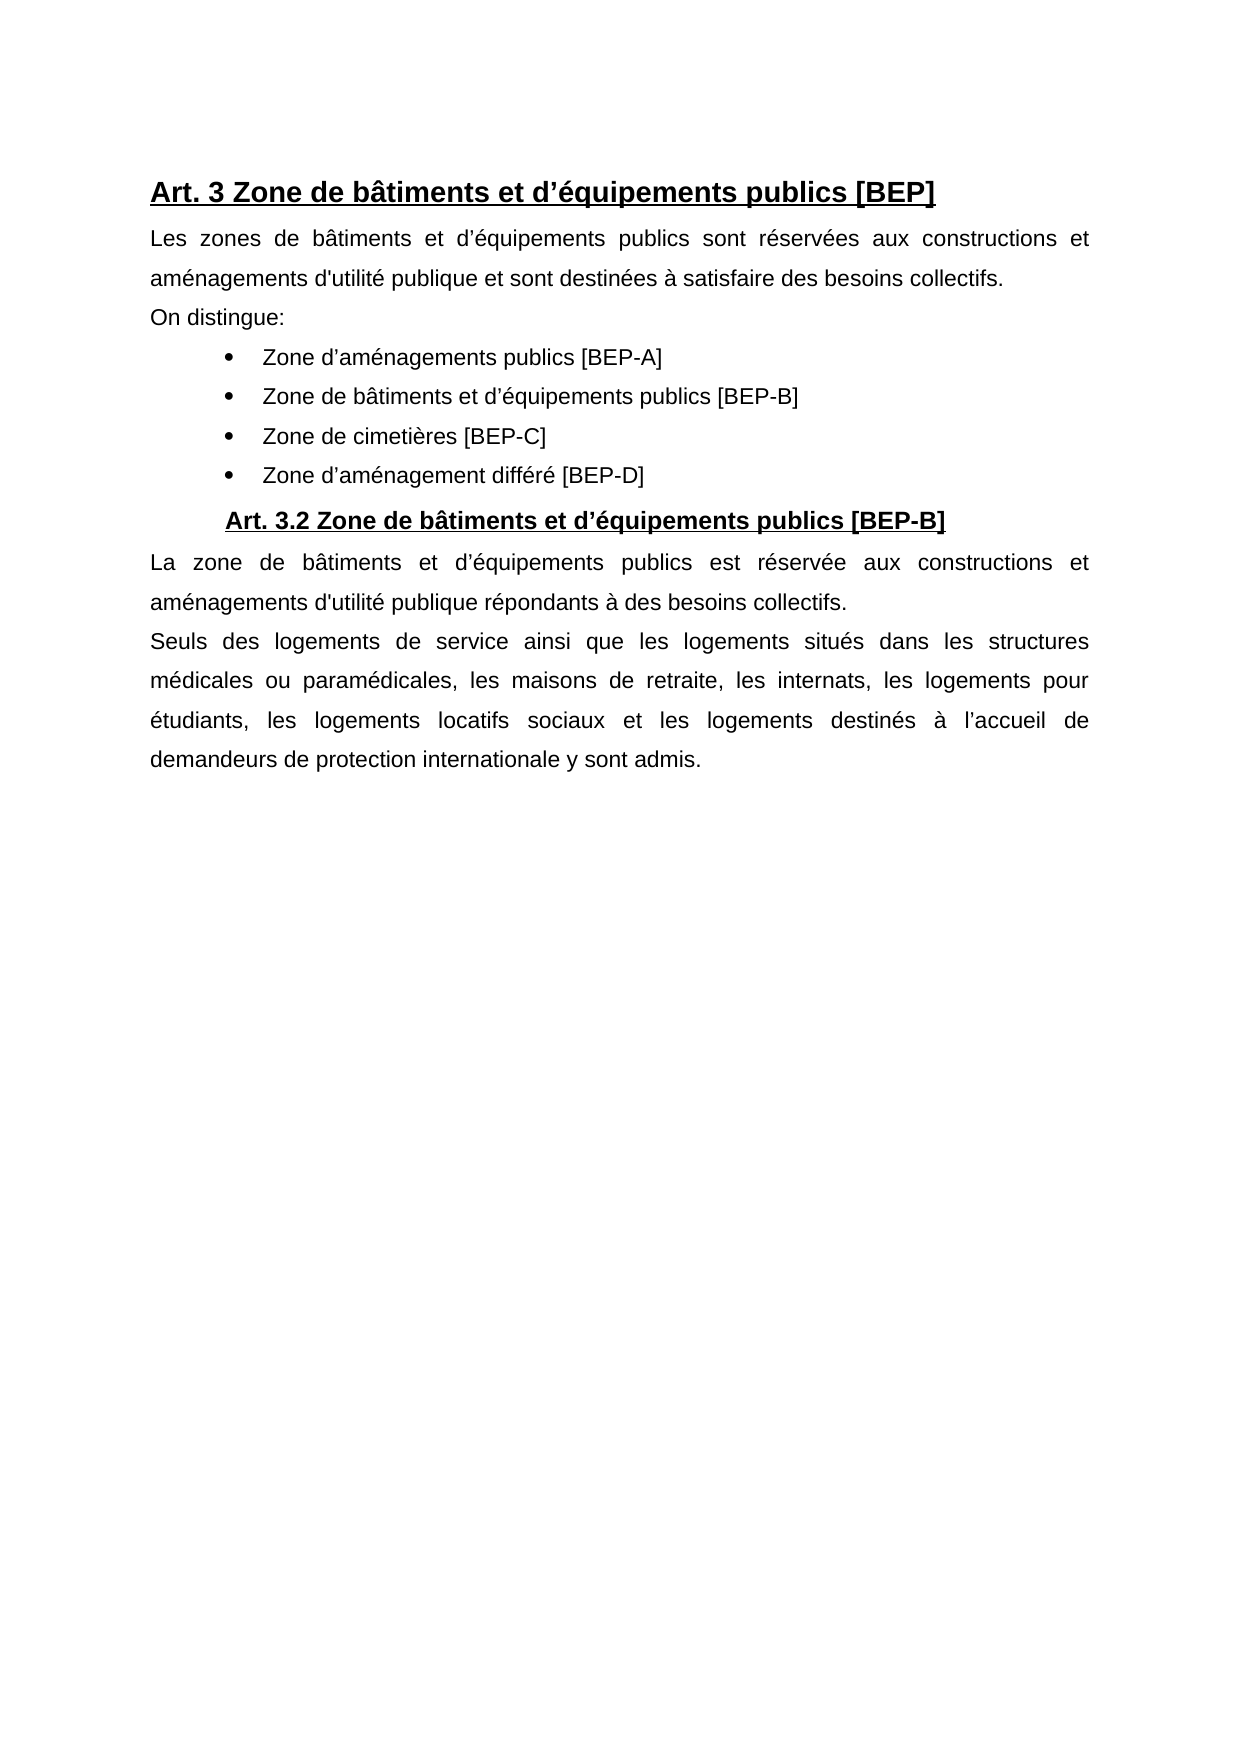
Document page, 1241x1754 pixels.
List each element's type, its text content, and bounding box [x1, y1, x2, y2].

text Les zones de bâtiments et d’équipements publics sont réservées aux constructions et aménagements d'utilité publique et sont destinées à satisfaire des besoins collectifs. [150, 225, 1090, 291]
list Zone d’aménagement différé [BEP-D] [225, 462, 1090, 488]
list Zone d’aménagements publics [BEP-A] [225, 344, 1090, 370]
list Zone de bâtiments et d’équipements publics [BEP-B] [225, 383, 1090, 409]
text On distingue: [150, 304, 1090, 331]
text La zone de bâtiments et d’équipements publics est réservée aux constructions et aménagements d'utilité publique répondants à des besoins collectifs. [150, 549, 1090, 615]
list Zone de cimetières [BEP-C] [225, 423, 1090, 449]
text Seuls des logements de service ainsi que les logements situés dans les structures médicales ou paramédicales, les maisons de retraite, les internats, les logements pour étudiants, les logements locatifs sociaux et les logements destinés à l’accueil de demandeurs de protection internationale y sont admis. [150, 628, 1090, 773]
subtitle Art. 3 Zone de bâtiments et d’équipements publics [BEP] [150, 175, 1090, 208]
subtitle Art. 3.2 Zone de bâtiments et d’équipements publics [BEP-B] [225, 506, 1090, 534]
